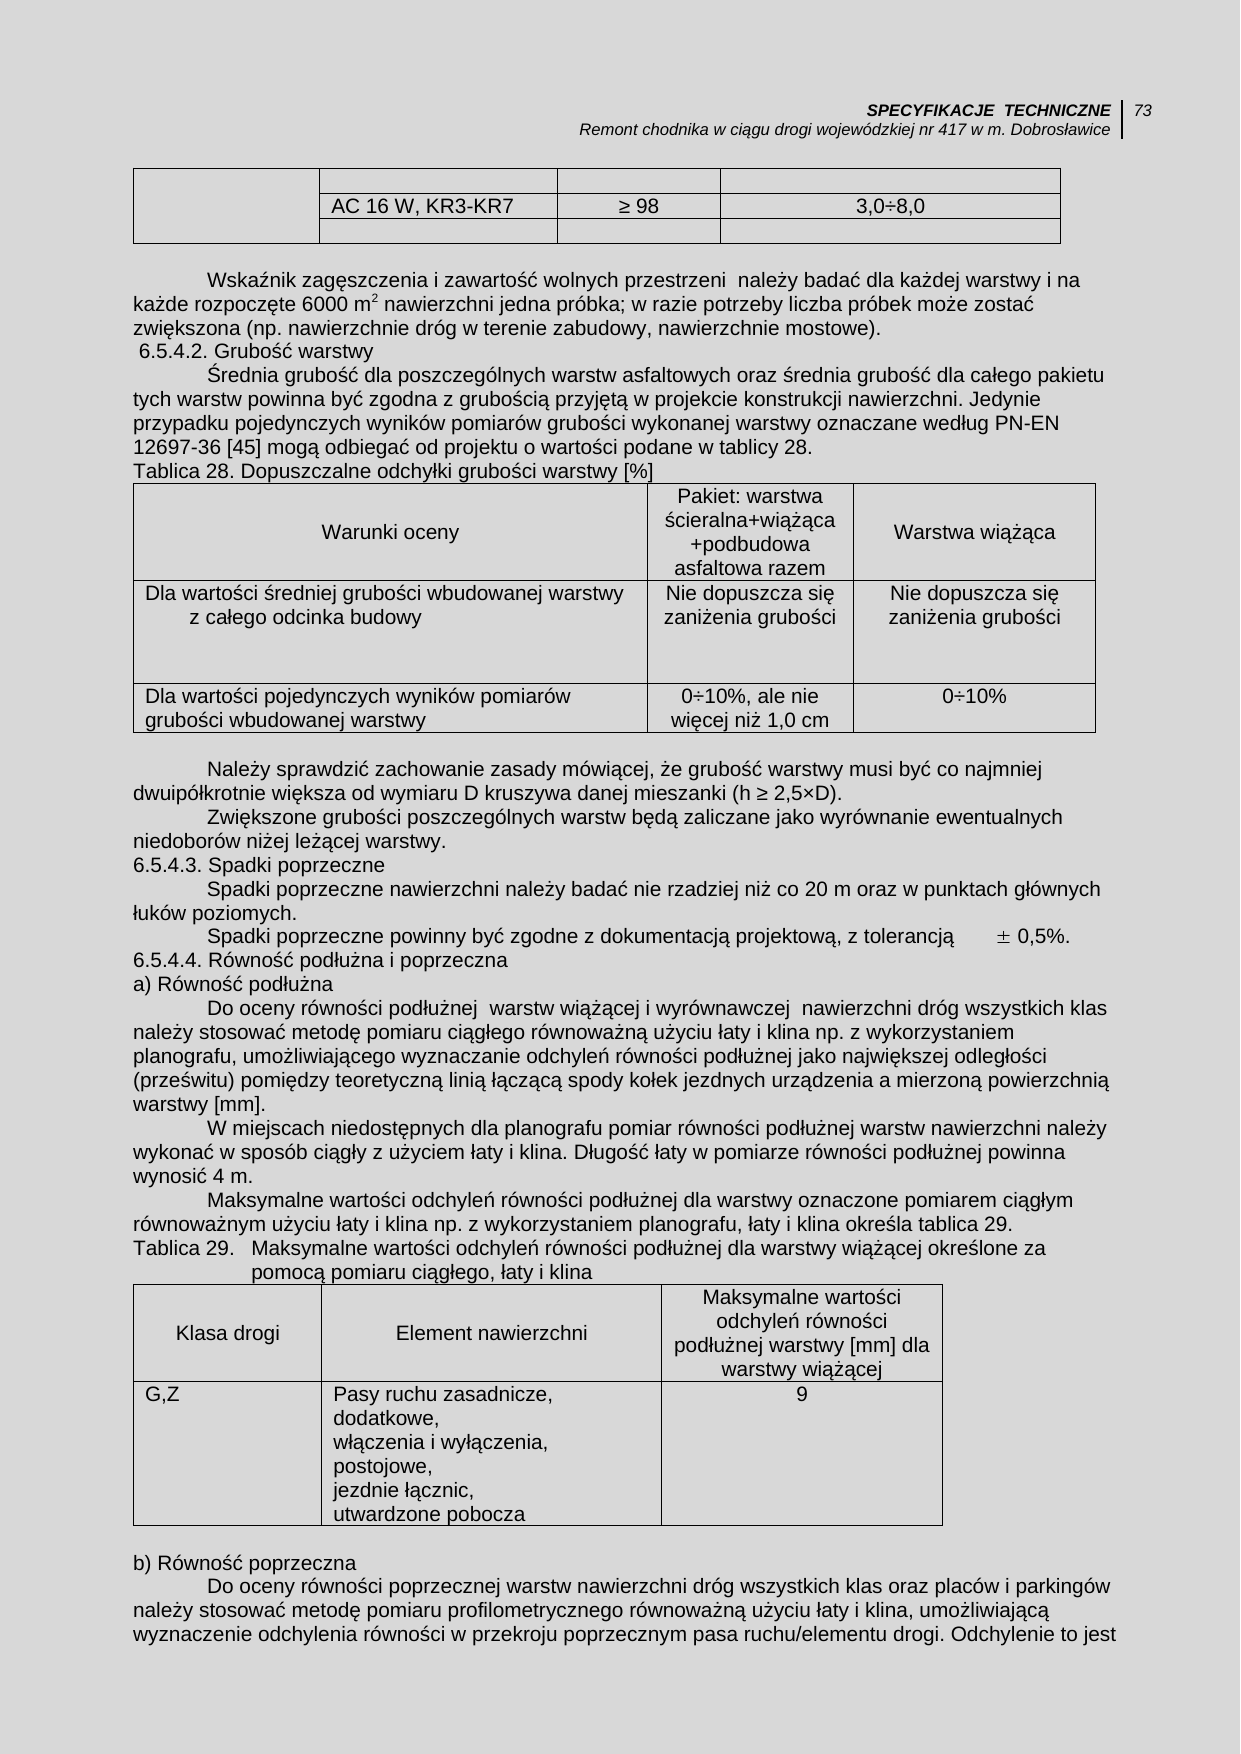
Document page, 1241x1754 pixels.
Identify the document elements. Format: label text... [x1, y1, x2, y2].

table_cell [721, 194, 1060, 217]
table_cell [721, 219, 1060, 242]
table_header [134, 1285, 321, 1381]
text Zwiększone grubości poszczególnych warstw będą zaliczane jako wyrównanie ewentualnych niedoborów niżej leżącej warstwy. [133, 804, 1122, 852]
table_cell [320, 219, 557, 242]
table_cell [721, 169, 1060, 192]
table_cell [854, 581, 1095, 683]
text Spadki poprzeczne powinny być zgodne z dokumentacją projektową, z tolerancją 0,5%. [133, 924, 1122, 948]
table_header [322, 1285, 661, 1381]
text b) Równość poprzeczna [133, 1550, 1122, 1574]
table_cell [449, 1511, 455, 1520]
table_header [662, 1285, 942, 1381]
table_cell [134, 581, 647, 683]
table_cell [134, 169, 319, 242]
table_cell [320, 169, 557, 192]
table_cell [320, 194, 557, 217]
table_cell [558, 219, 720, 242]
text Spadki poprzeczne nawierzchni należy badać nie rzadziej niż co oraz w punktach głównych łuków poziomych. [133, 876, 1122, 924]
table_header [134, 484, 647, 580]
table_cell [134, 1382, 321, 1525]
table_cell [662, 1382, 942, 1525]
text 6.5.4.4. Równość podłużna i poprzeczna [133, 948, 1122, 972]
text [133, 1574, 1122, 1646]
text 6.5.4.2. Grubość warstwy [133, 339, 1128, 363]
text Tablica 29. Maksymalne wartości odchyleń równości podłużnej dla warstwy wiążącej określone za pomocą pomiaru ciągłego, łaty i klina [133, 1236, 1122, 1284]
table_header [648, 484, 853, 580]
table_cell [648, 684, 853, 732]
text Wskaźnik zagęszczenia i zawartość wolnych przestrzeni należy badać dla każdej warstwy i na każde rozpoczęte nawierzchni jedna próbka; w razie potrzeby liczba próbek może zostać zwiększona (np. nawierzchnie dróg w terenie zabudowy, nawierzchnie mostowe). [133, 267, 1128, 339]
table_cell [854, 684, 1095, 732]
text Maksymalne wartości odchyleń równości podłużnej dla warstwy oznaczone pomiarem ciągłym równoważnym użyciu łaty i klina np. z wykorzystaniem planografu, łaty i klina określa tablica 29. [133, 1188, 1122, 1236]
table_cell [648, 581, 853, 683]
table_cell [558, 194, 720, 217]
text 6.5.4.3. Spadki poprzeczne [133, 852, 1122, 876]
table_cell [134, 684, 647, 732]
text a) Równość podłużna [133, 972, 1122, 996]
text Tablica 28. Dopuszczalne odchyłki grubości warstwy [%] [133, 459, 1122, 483]
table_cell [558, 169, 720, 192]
text W miejscach niedostępnych dla planografu pomiar równości podłużnej warstw nawierzchni należy wykonać w sposób ciągły z użyciem łaty i klina. Długość łaty w pomiarze równości podłużnej powinna wynosić 4 m. [133, 1116, 1122, 1188]
text Należy sprawdzić zachowanie zasady mówiącej, że grubość warstwy musi być co najmniej dwuipółkrotnie większa od wymiaru D kruszywa danej mieszanki (h ≥ 2,5×D). [133, 757, 1122, 804]
text Do oceny równości podłużnej warstw wiążącej i wyrównawczej nawierzchni dróg wszystkich klas należy stosować metodę pomiaru ciągłego równoważną użyciu łaty i klina np. z wykorzystaniem planografu, umożliwiającego wyznaczanie odchyleń równości podłużnej jako największej odległości (prześwitu) pomiędzy teoretyczną linią łączącą spody kołek jezdnych urządzenia a mierzoną powierzchnią warstwy [mm]. [133, 996, 1122, 1116]
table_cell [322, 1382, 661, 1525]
text Średnia grubość dla poszczególnych warstw asfaltowych oraz średnia grubość dla całego pakietu tych warstw powinna być zgodna z grubością przyjętą w projekcie konstrukcji nawierzchni. Jedynie przypadku pojedynczych wyników pomiarów grubości wykonanej warstwy oznaczane według PN-EN 12697-36 [45] mogą odbiegać od projektu o wartości podane w tablicy 28. [133, 363, 1122, 459]
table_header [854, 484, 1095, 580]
